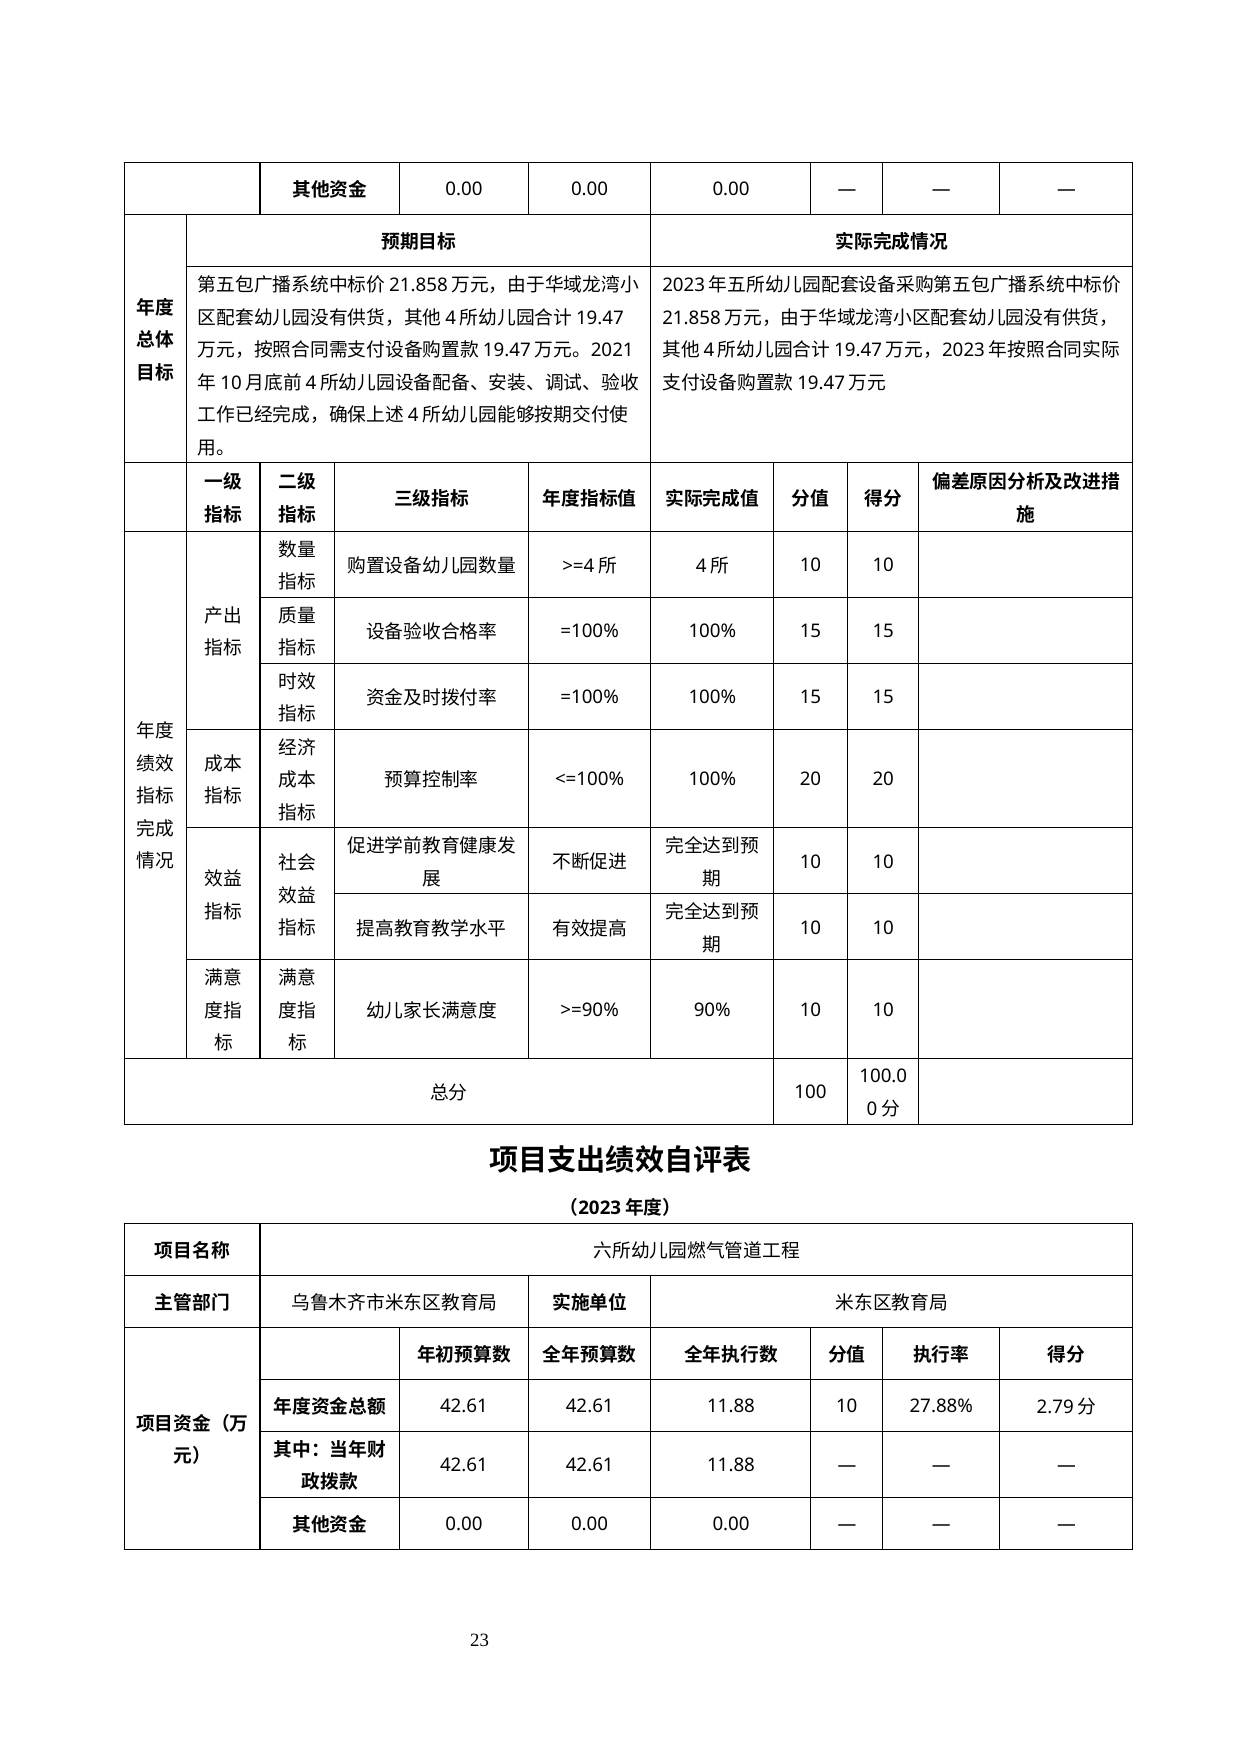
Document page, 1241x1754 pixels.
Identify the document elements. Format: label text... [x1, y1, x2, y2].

table_cell 有效提高 [529, 894, 650, 959]
table_cell 10 [848, 960, 918, 1058]
table_cell — [1000, 163, 1132, 214]
table_cell — [811, 1498, 882, 1549]
table_cell 年度指标值 [529, 463, 650, 531]
table_cell 15 [848, 664, 918, 729]
table_cell 效益指标 [187, 828, 259, 959]
table_cell 42.61 [529, 1432, 650, 1497]
table_cell 20 [774, 730, 847, 827]
table_cell — [883, 163, 999, 214]
table_cell 产出指标 [187, 532, 259, 729]
table_cell 0.00 [400, 1498, 528, 1549]
table_cell 满意度指标 [261, 960, 334, 1058]
table_cell 90% [651, 960, 773, 1058]
table_cell 全年预算数 [529, 1328, 650, 1379]
table_cell 10 [774, 960, 847, 1058]
table_cell 0.00 [651, 1498, 810, 1549]
table_cell 实际完成情况 [651, 215, 1132, 266]
table_cell 10 [774, 532, 847, 597]
table_cell 资金及时拨付率 [335, 664, 528, 729]
table_cell 11.88 [651, 1432, 810, 1497]
table_cell 总分 [125, 1059, 773, 1124]
table_cell 第五包广播系统中标价21.858万元，由于华域龙湾小区配套幼儿园没有供货，其他4所幼儿园合计19.47万元，按照合同需支付设备购置款19.47万元。2021年10月底前4所幼儿园设备配备、安装、调试、验收工作已经完成，确保上述4所幼儿园能够按期交付使用。 [187, 267, 650, 462]
table_cell 实施单位 [529, 1276, 650, 1327]
table_cell 经济成本指标 [261, 730, 334, 827]
table_cell 完全达到预期 [651, 828, 773, 893]
table_cell 主管部门 [125, 1276, 259, 1327]
table_cell =100% [529, 598, 650, 663]
table_cell [261, 1328, 399, 1379]
table_cell 满意度指标 [187, 960, 259, 1058]
table_cell 10 [848, 828, 918, 893]
table_cell 15 [774, 598, 847, 663]
table_header 六所幼儿园燃气管道工程 [261, 1224, 1132, 1274]
table_cell 执行率 [883, 1328, 999, 1379]
table_cell >=4所 [529, 532, 650, 597]
table_cell [919, 960, 1132, 1058]
table_cell 数量指标 [261, 532, 334, 597]
table_cell 三级指标 [335, 463, 528, 531]
table_cell 一级指标 [187, 463, 259, 531]
table_cell 二级指标 [261, 463, 334, 531]
table_cell 4所 [651, 532, 773, 597]
table_cell [919, 894, 1132, 959]
table_cell [919, 1059, 1132, 1124]
table_cell — [1000, 1498, 1132, 1549]
table_cell 项目资金（万元） [125, 1328, 259, 1549]
table_cell 100% [651, 664, 773, 729]
table_cell 全年执行数 [651, 1328, 810, 1379]
table_cell =100% [529, 664, 650, 729]
table_cell 20 [848, 730, 918, 827]
table_cell 2023年五所幼儿园配套设备采购第五包广播系统中标价21.858万元，由于华域龙湾小区配套幼儿园没有供货，其他4所幼儿园合计19.47万元，2023年按照合同实际支付设备购置款19.47万元 [651, 267, 1132, 462]
table_cell >=90% [529, 960, 650, 1058]
table_cell 100 [774, 1059, 847, 1124]
table_cell 42.61 [400, 1380, 528, 1431]
table_cell 10 [848, 894, 918, 959]
table_cell 15 [848, 598, 918, 663]
table_cell 偏差原因分析及改进措施 [919, 463, 1132, 531]
table_cell 年初预算数 [400, 1328, 528, 1379]
table_cell — [1000, 1432, 1132, 1497]
text （2023年度） [187, 1190, 1053, 1222]
table_cell 其他资金 [261, 163, 399, 214]
table_cell 年度绩效指标完成情况 [125, 532, 186, 1058]
table_cell 购置设备幼儿园数量 [335, 532, 528, 597]
table_cell <=100% [529, 730, 650, 827]
table_cell 0.00 [651, 163, 810, 214]
table_cell — [883, 1498, 999, 1549]
table_cell 得分 [848, 463, 918, 531]
table_cell 0.00 [400, 163, 528, 214]
table_cell [919, 828, 1132, 893]
table_cell 社会效益指标 [261, 828, 334, 959]
table_cell 米东区教育局 [651, 1276, 1132, 1327]
table_cell [919, 532, 1132, 597]
table_cell 年度资金总额 [261, 1380, 399, 1431]
table_cell 100% [651, 730, 773, 827]
table_cell 年度总体目标 [125, 215, 186, 462]
table_cell 2.79分 [1000, 1380, 1132, 1431]
table_cell 提高教育教学水平 [335, 894, 528, 959]
table_cell 15 [774, 664, 847, 729]
table_cell 得分 [1000, 1328, 1132, 1379]
table_cell — [811, 163, 882, 214]
table_cell 促进学前教育健康发展 [335, 828, 528, 893]
table_cell 10 [774, 894, 847, 959]
table_cell 乌鲁木齐市米东区教育局 [261, 1276, 528, 1327]
table_cell [919, 598, 1132, 663]
table_cell 幼儿家长满意度 [335, 960, 528, 1058]
table_cell [125, 463, 186, 531]
table_cell — [883, 1432, 999, 1497]
table_cell 42.61 [529, 1380, 650, 1431]
table_cell 42.61 [400, 1432, 528, 1497]
table_cell 时效指标 [261, 664, 334, 729]
table_cell [919, 730, 1132, 827]
table_cell 实际完成值 [651, 463, 773, 531]
table_cell 100.00分 [848, 1059, 918, 1124]
table_cell 质量指标 [261, 598, 334, 663]
table_cell 成本指标 [187, 730, 259, 827]
table_cell 完全达到预期 [651, 894, 773, 959]
table_header 项目名称 [125, 1224, 259, 1274]
table_cell 预算控制率 [335, 730, 528, 827]
table_cell 10 [848, 532, 918, 597]
table_cell 分值 [774, 463, 847, 531]
table_cell 0.00 [529, 1498, 650, 1549]
table_cell 其中：当年财政拨款 [261, 1432, 399, 1497]
table_cell 设备验收合格率 [335, 598, 528, 663]
table_cell 10 [774, 828, 847, 893]
table_cell [919, 664, 1132, 729]
table_cell 27.88% [883, 1380, 999, 1431]
table_cell 不断促进 [529, 828, 650, 893]
table_cell — [811, 1432, 882, 1497]
table_cell 分值 [811, 1328, 882, 1379]
text 项目支出绩效自评表 [187, 1125, 1053, 1190]
table_cell 11.88 [651, 1380, 810, 1431]
table_cell 100% [651, 598, 773, 663]
table_cell 预期目标 [187, 215, 650, 266]
table_cell 0.00 [529, 163, 650, 214]
table_cell 10 [811, 1380, 882, 1431]
table_cell 其他资金 [261, 1498, 399, 1549]
